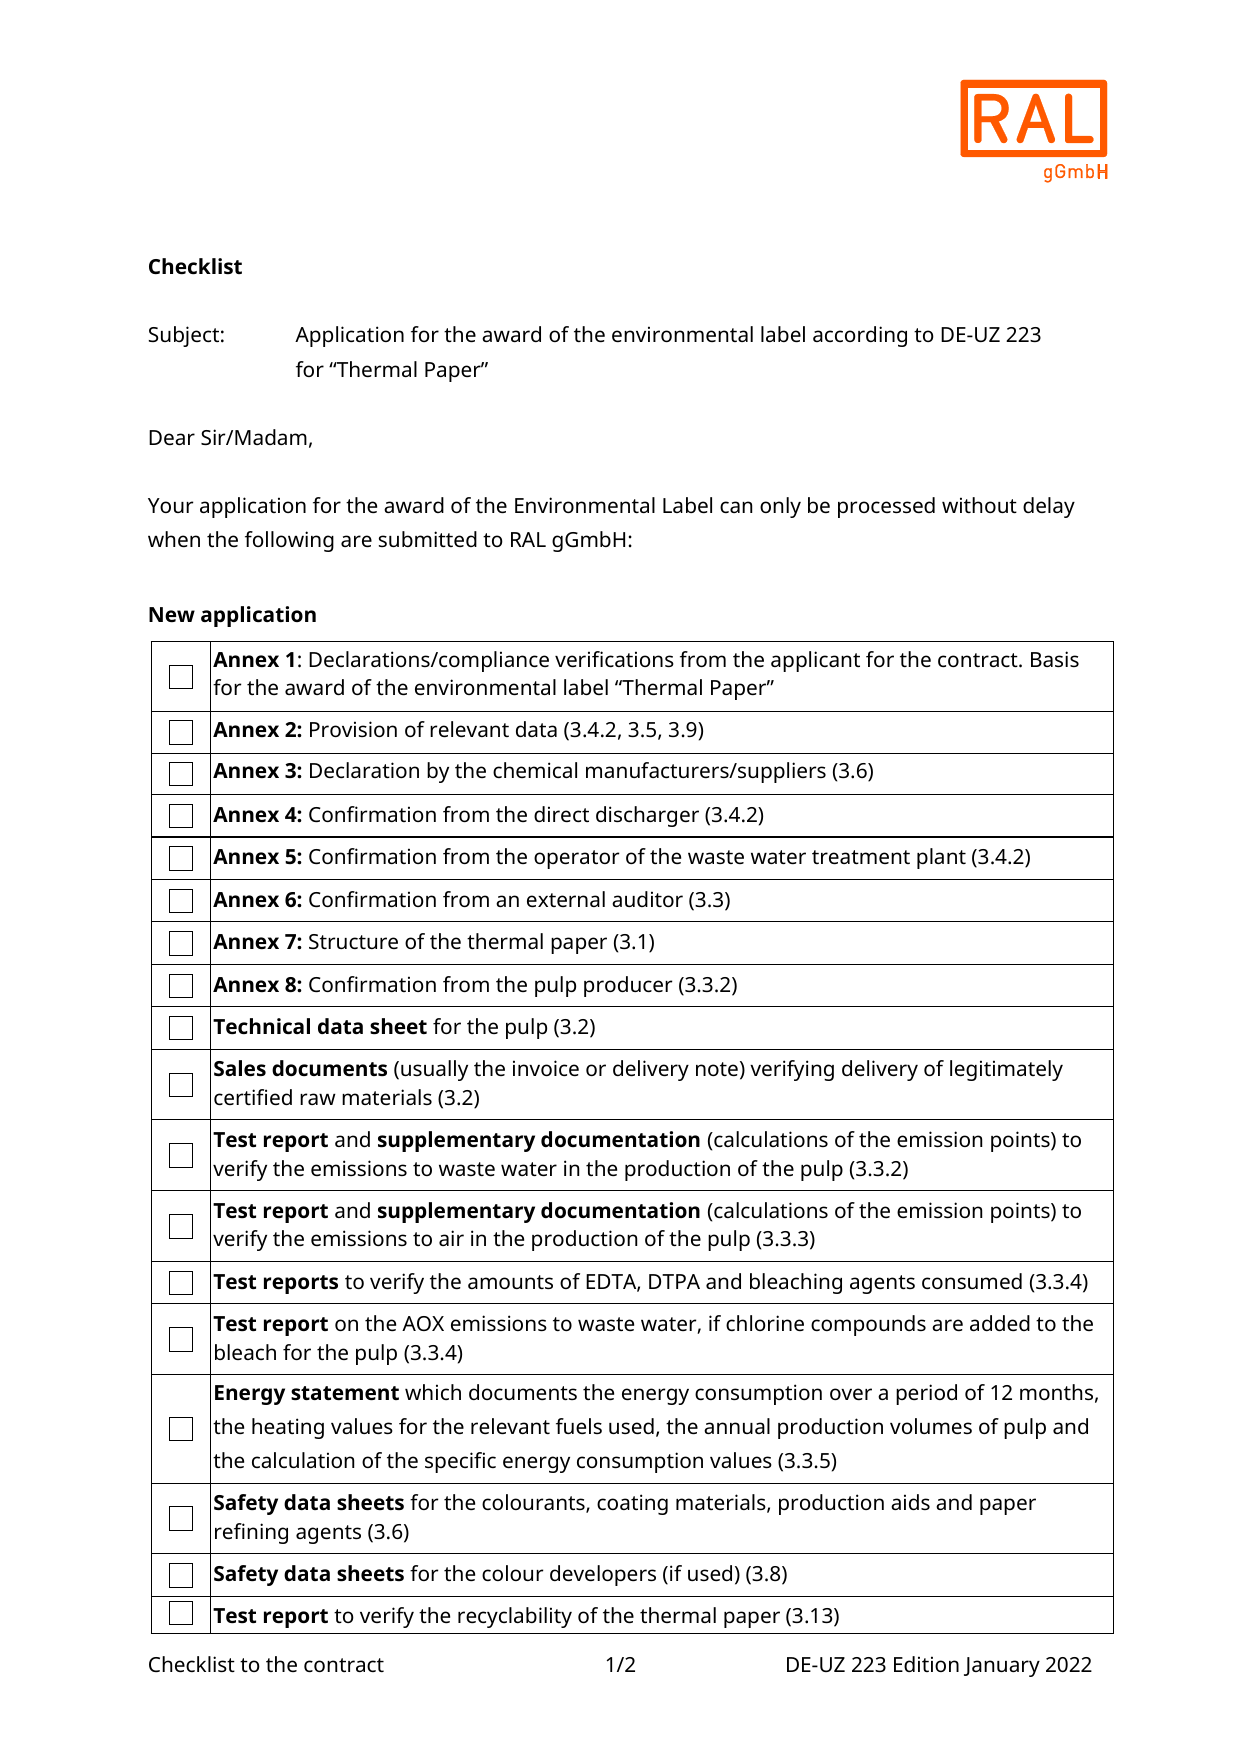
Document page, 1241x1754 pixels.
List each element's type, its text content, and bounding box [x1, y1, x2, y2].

table_cell Technical data sheet for the pulp (3.2) [211, 1007, 1113, 1048]
table_cell Annex 8: Confirmation from the pulp producer (3.3.2) [211, 965, 1113, 1006]
text Subject: Application for the award of the environmental label according to DE-UZ 223 [148, 321, 1107, 349]
table_cell [152, 965, 210, 1006]
text for “Thermal Paper” [148, 355, 1107, 383]
table_cell [152, 795, 210, 836]
table_cell [152, 1304, 210, 1374]
table_cell [152, 1375, 210, 1482]
table_cell Safety data sheets for the colourants, coating materials, production aids and paper refining agents (3.6) [211, 1484, 1113, 1553]
table_cell [152, 880, 210, 921]
table_cell [152, 1597, 210, 1633]
table_cell [152, 1554, 210, 1596]
table_header [152, 642, 210, 711]
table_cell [211, 1597, 1113, 1633]
text Your application for the award of the Environmental Label can only be processed without delay when the following are submitted to RAL gGmbH: [148, 491, 1107, 553]
table_cell Test report on the AOX emissions to waste water, if chlorine compounds are added to the bleach for the pulp (3.3.4) [211, 1304, 1113, 1374]
table_cell Annex 3: Declaration by the chemical manufacturers/suppliers (3.6) [211, 754, 1113, 794]
table_cell [152, 1007, 210, 1048]
table_cell Annex 2: Provision of relevant data (3.4.2, 3.5, 3.9) [211, 712, 1113, 752]
table_cell [152, 1191, 210, 1261]
table_cell [152, 712, 210, 752]
table_cell [152, 1262, 210, 1303]
table_cell [152, 1050, 210, 1119]
text New application [148, 600, 1107, 628]
table_cell [152, 838, 210, 879]
table_cell Test report and supplementary documentation (calculations of the emission points) to verify the emissions to air in the production of the pulp (3.3.3) [211, 1191, 1113, 1261]
table_cell [152, 754, 210, 794]
table_cell [152, 922, 210, 964]
table_cell [152, 1484, 210, 1553]
text Dear Sir/Madam, [148, 423, 1107, 451]
table_cell Annex 7: Structure of the thermal paper (3.1) [211, 922, 1113, 964]
table_cell Sales documents (usually the invoice or delivery note) verifying delivery of legitimately certified raw materials (3.2) [211, 1050, 1113, 1119]
table_cell Annex 6: Confirmation from an external auditor (3.3) [211, 880, 1113, 921]
table_header Annex 1: Declarations/compliance verifications from the applicant for the contract. Basis for the award of the environmental label “Thermal Paper” [211, 642, 1113, 711]
table_cell Test report and supplementary documentation (calculations of the emission points) to verify the emissions to waste water in the production of the pulp (3.3.2) [211, 1120, 1113, 1190]
table_cell Annex 4: Confirmation from the direct discharger (3.4.2) [211, 795, 1113, 836]
table_cell Annex 5: Confirmation from the operator of the waste water treatment plant (3.4.2) [211, 838, 1113, 879]
table_cell Test reports to verify the amounts of EDTA, DTPA and bleaching agents consumed (3.3.4) [211, 1262, 1113, 1303]
table_cell Energy statement which documents the energy consumption over a period of 12 months, the heating values for the relevant fuels used, the annual production volumes of pulp and the calculation of the specific energy consumption values (3.3.5) [211, 1375, 1113, 1482]
table_cell [152, 1120, 210, 1190]
text Checklist [148, 252, 1107, 281]
table_cell Safety data sheets for the colour developers (if used) (3.8) [211, 1554, 1113, 1596]
